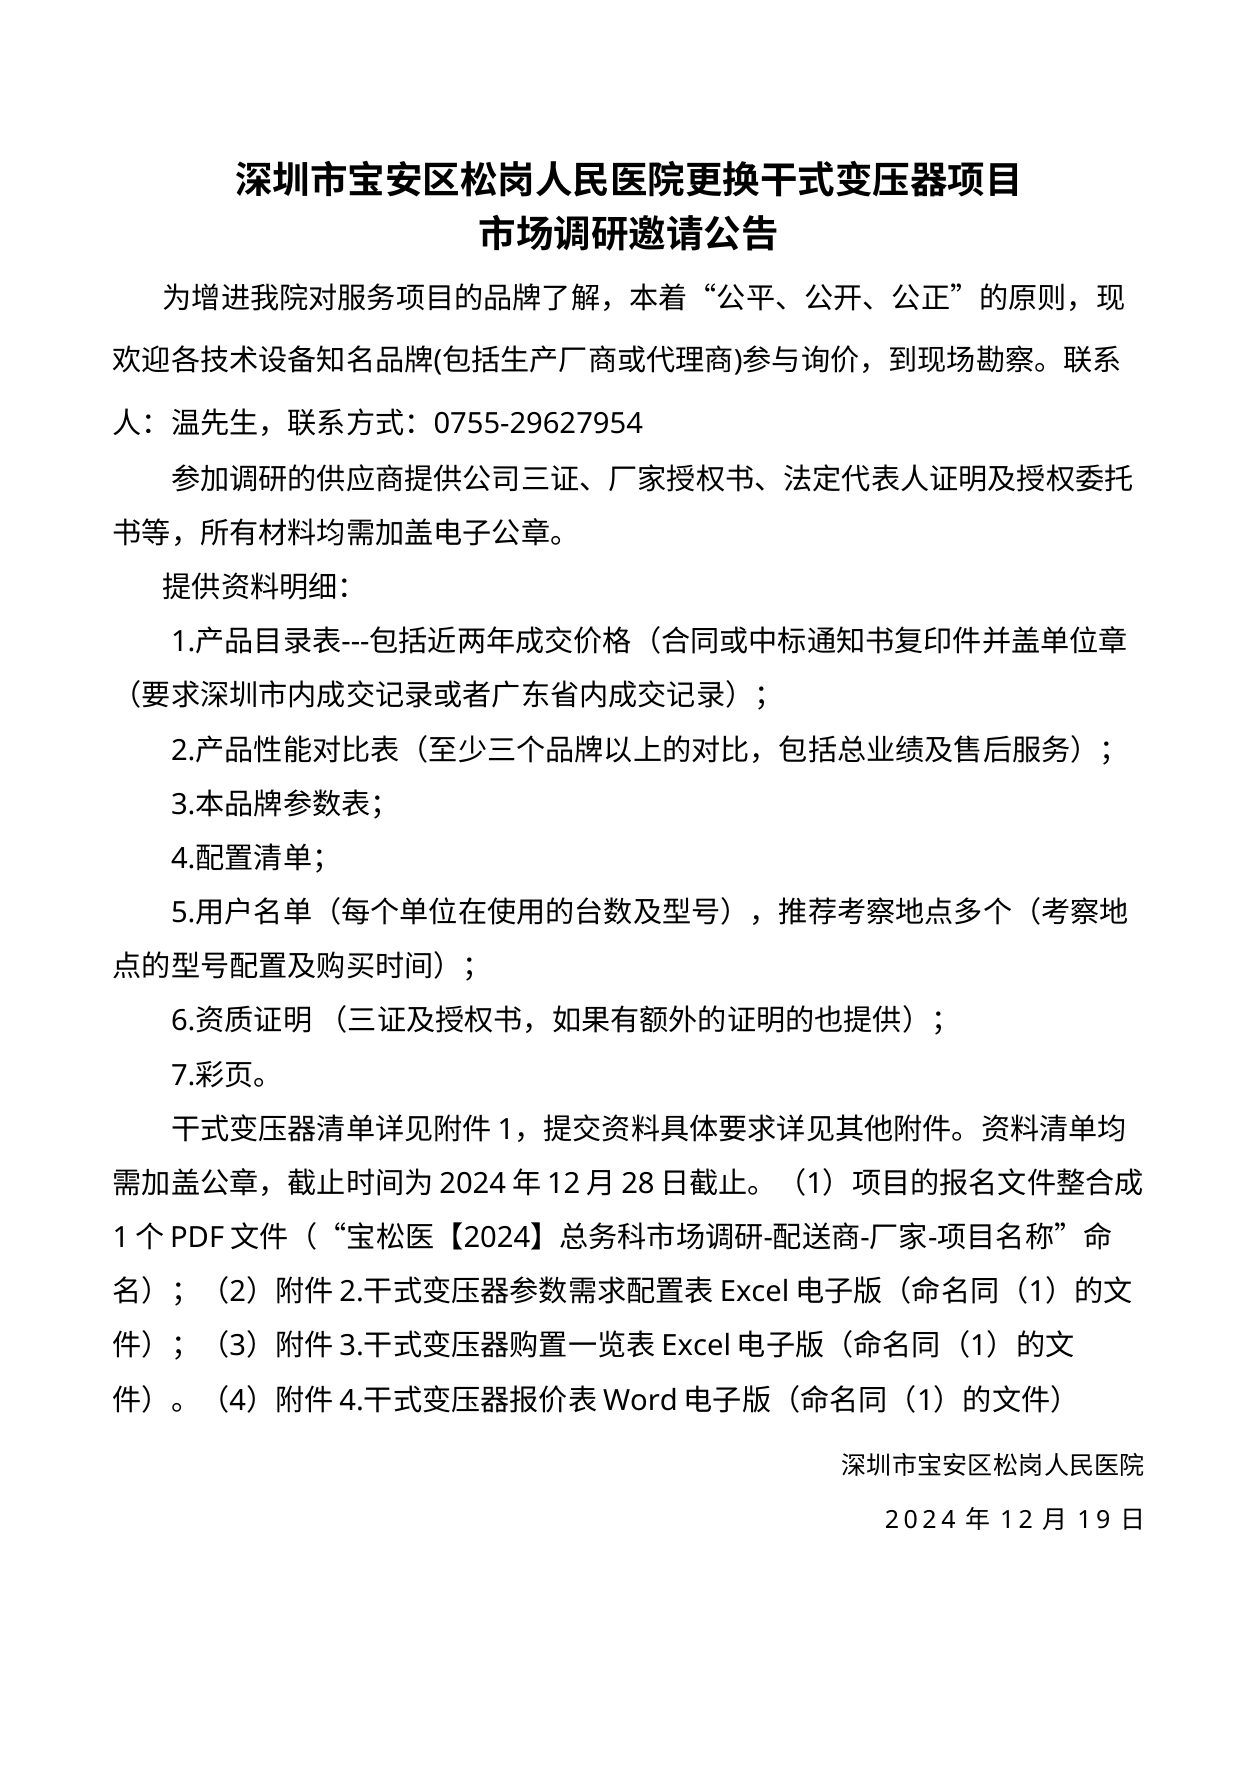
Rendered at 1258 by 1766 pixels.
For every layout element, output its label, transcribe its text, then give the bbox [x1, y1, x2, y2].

text 深圳市宝安区松岗人民医院 [112, 1431, 1145, 1486]
text 7.彩页。 [112, 1042, 1145, 1096]
text 深圳市宝安区松岗人民医院更换干式变压器项目 [112, 150, 1145, 204]
text 提供资料明细： [112, 554, 1145, 608]
text 市场调研邀请公告 [112, 204, 1145, 258]
text 5.用户名单（每个单位在使用的台数及型号），推荐考察地点多个（考察地点的型号配置及购买时间）； [112, 879, 1145, 987]
text 2024年12月19日 [112, 1486, 1145, 1540]
text 参加调研的供应商提供公司三证、厂家授权书、法定代表人证明及授权委托书等，所有材料均需加盖电子公章。 [112, 446, 1145, 554]
text 为增进我院对服务项目的品牌了解，本着“公平、公开、公正”的原则，现欢迎各技术设备知名品牌(包括生产厂商或代理商)参与询价，到现场勘察。联系人：温先生，联系方式：0755-29627954 [112, 258, 1145, 446]
text 4.配置清单； [112, 825, 1145, 879]
list 1.产品目录表---包括近两年成交价格（合同或中标通知书复印件并盖单位章（要求深圳市内成交记录或者广东省内成交记录）； [112, 608, 1145, 717]
text 6.资质证明 （三证及授权书，如果有额外的证明的也提供）； [112, 987, 1145, 1042]
text 干式变压器清单详见附件1，提交资料具体要求详见其他附件。资料清单均需加盖公章，截止时间为2024年12月28日截止。（1）项目的报名文件整合成1个PDF文件（“宝松医【2024】总务科市场调研-配送商-厂家-项目名称”命名）；（2）附件2.干式变压器参数需求配置表Excel电子版（命名同（1）的文件）；（3）附件3.干式变压器购置一览表Excel电子版（命名同（1）的文件）。（4）附件4.干式变压器报价表Word电子版（命名同（1）的文件） [112, 1096, 1145, 1421]
text 3.本品牌参数表； [112, 771, 1145, 825]
text 2.产品性能对比表（至少三个品牌以上的对比，包括总业绩及售后服务）； [112, 717, 1145, 771]
